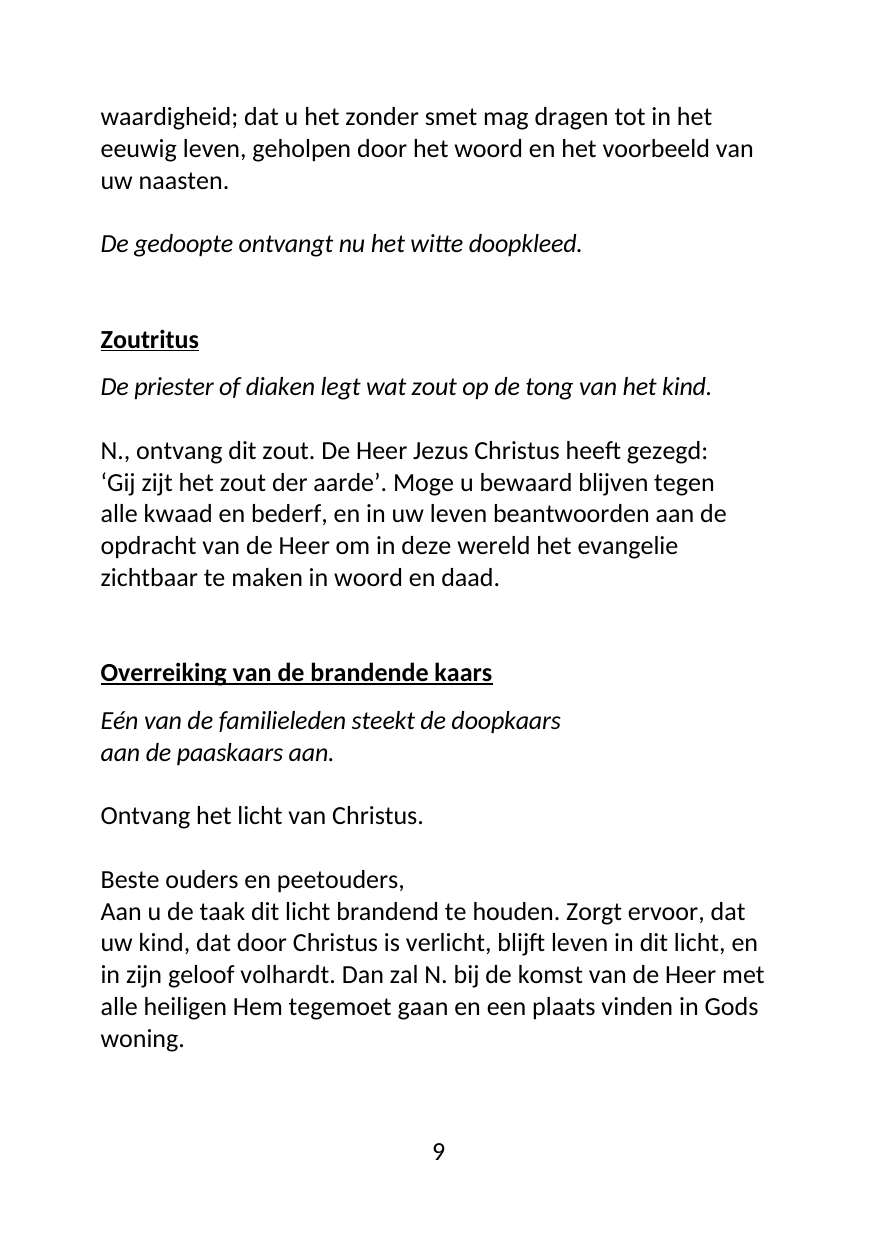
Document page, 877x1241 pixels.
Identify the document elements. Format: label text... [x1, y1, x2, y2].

text Ontvang het licht van Christus. [100, 799, 777, 831]
text De priester of diaken legt wat zout op de tong van het kind. [100, 370, 777, 402]
subtitle Overreiking van de brandende kaars [100, 656, 777, 688]
text Aan u de taak dit licht brandend te houden. Zorgt ervoor, dat uw kind, dat door Christus is verlicht, blijft leven in dit licht, en in zijn geloof volhardt. Dan zal N. bij de komst van de Heer met alle heiligen Hem tegemoet gaan en een plaats vinden in Gods woning. [100, 894, 777, 1053]
text N., ontvang dit zout. De Heer Jezus Christus heeft gezegd: ‘Gij zijt het zout der aarde’. Moge u bewaard blijven tegen alle kwaad en bederf, en in uw leven beantwoorden aan de opdracht van de Heer om in deze wereld het evangelie zichtbaar te maken in woord en daad. [100, 434, 777, 593]
text Eén van de familieleden steekt de doopkaars aan de paaskaars aan. [100, 704, 777, 767]
text Beste ouders en peetouders, [100, 863, 777, 894]
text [100, 100, 777, 196]
subtitle Zoutritus [100, 323, 777, 354]
text De gedoopte ontvangt nu het witte doopkleed. [100, 227, 777, 259]
